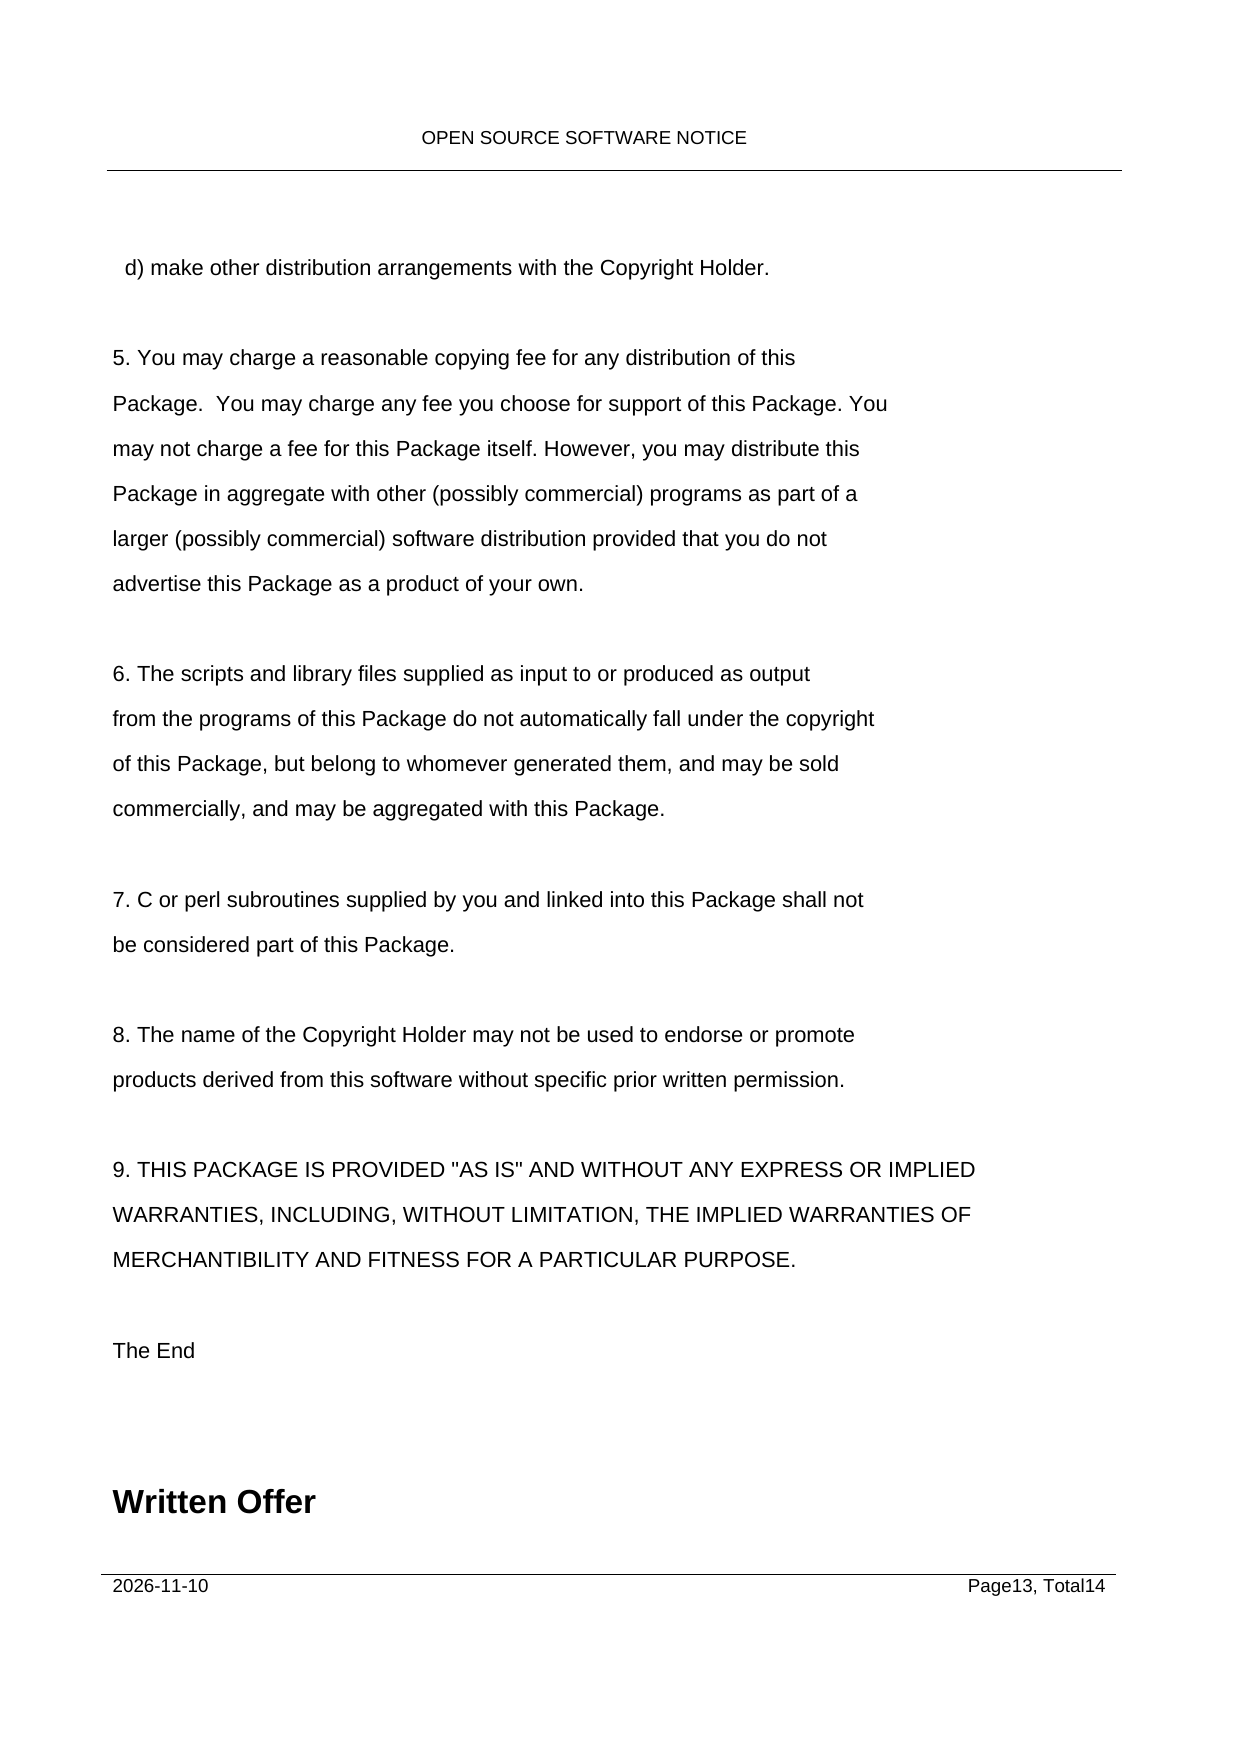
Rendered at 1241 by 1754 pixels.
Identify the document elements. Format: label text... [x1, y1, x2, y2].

text Package in aggregate with other (possibly commercial) programs as part of a [112, 477, 1128, 509]
text 5. You may charge a reasonable copying fee for any distribution of this [112, 342, 1128, 374]
text Package. You may charge any fee you choose for support of this Package. You [112, 387, 1128, 419]
text of this Package, but belong to whomever generated them, and may be sold [112, 748, 1128, 780]
text The End [112, 1334, 1128, 1366]
text may not charge a fee for this Package itself. However, you may distribute this [112, 432, 1128, 464]
text MERCHANTIBILITY AND FITNESS FOR A PARTICULAR PURPOSE. [112, 1244, 1128, 1276]
text 9. THIS PACKAGE IS PROVIDED "AS IS" AND WITHOUT ANY EXPRESS OR IMPLIED [112, 1153, 1128, 1186]
text larger (possibly commercial) software distribution provided that you do not [112, 522, 1128, 554]
text 7. C or perl subroutines supplied by you and linked into this Package shall not [112, 883, 1128, 915]
text commercially, and may be aggregated with this Package. [112, 793, 1128, 825]
text 6. The scripts and library files supplied as input to or produced as output [112, 657, 1128, 690]
text be considered part of this Package. [112, 928, 1128, 961]
text d) make other distribution arrangements with the Copyright Holder. [112, 251, 1128, 284]
text advertise this Package as a product of your own. [112, 567, 1128, 600]
text Written Offer [112, 1469, 1128, 1534]
text 8. The name of the Copyright Holder may not be used to endorse or promote [112, 1018, 1128, 1051]
text from the programs of this Package do not automatically fall under the copyright [112, 702, 1128, 735]
text products derived from this software without specific prior written permission. [112, 1063, 1128, 1096]
text WARRANTIES, INCLUDING, WITHOUT LIMITATION, THE IMPLIED WARRANTIES OF [112, 1199, 1128, 1231]
